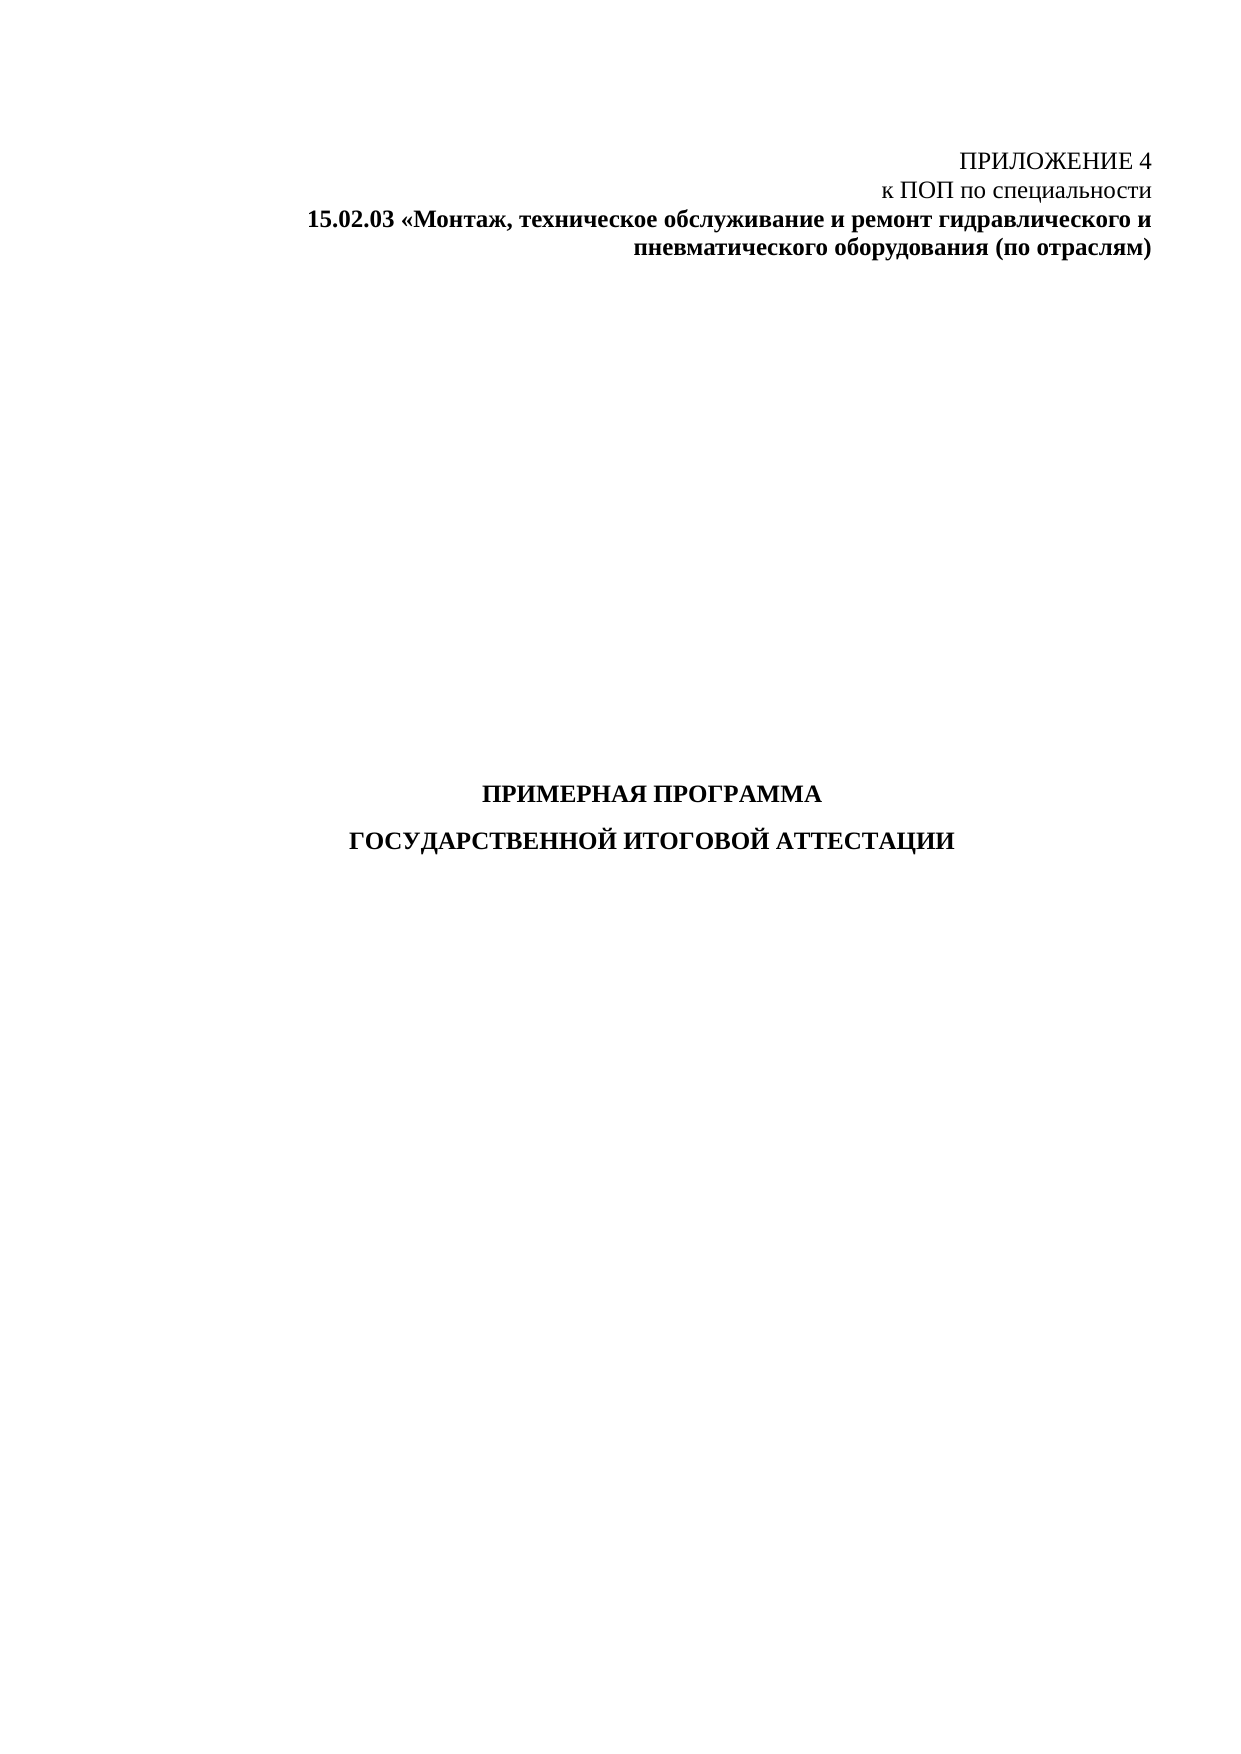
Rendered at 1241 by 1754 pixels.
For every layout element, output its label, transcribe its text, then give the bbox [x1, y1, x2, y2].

text 15.02.03 «Монтаж, техническое обслуживание и ремонт гидравлического и пневматического оборудования (по отраслям) [152, 204, 1152, 290]
text к ПОП по специальности [152, 175, 1152, 204]
list ГОСУДАРСТВЕННОЙ ИТОГОВОЙ АТТЕСТАЦИИ [152, 826, 1152, 855]
list ПРИМЕРНАЯ ПРОГРАММА [152, 779, 1152, 807]
text ПРИЛОЖЕНИЕ 4 [152, 146, 1152, 175]
